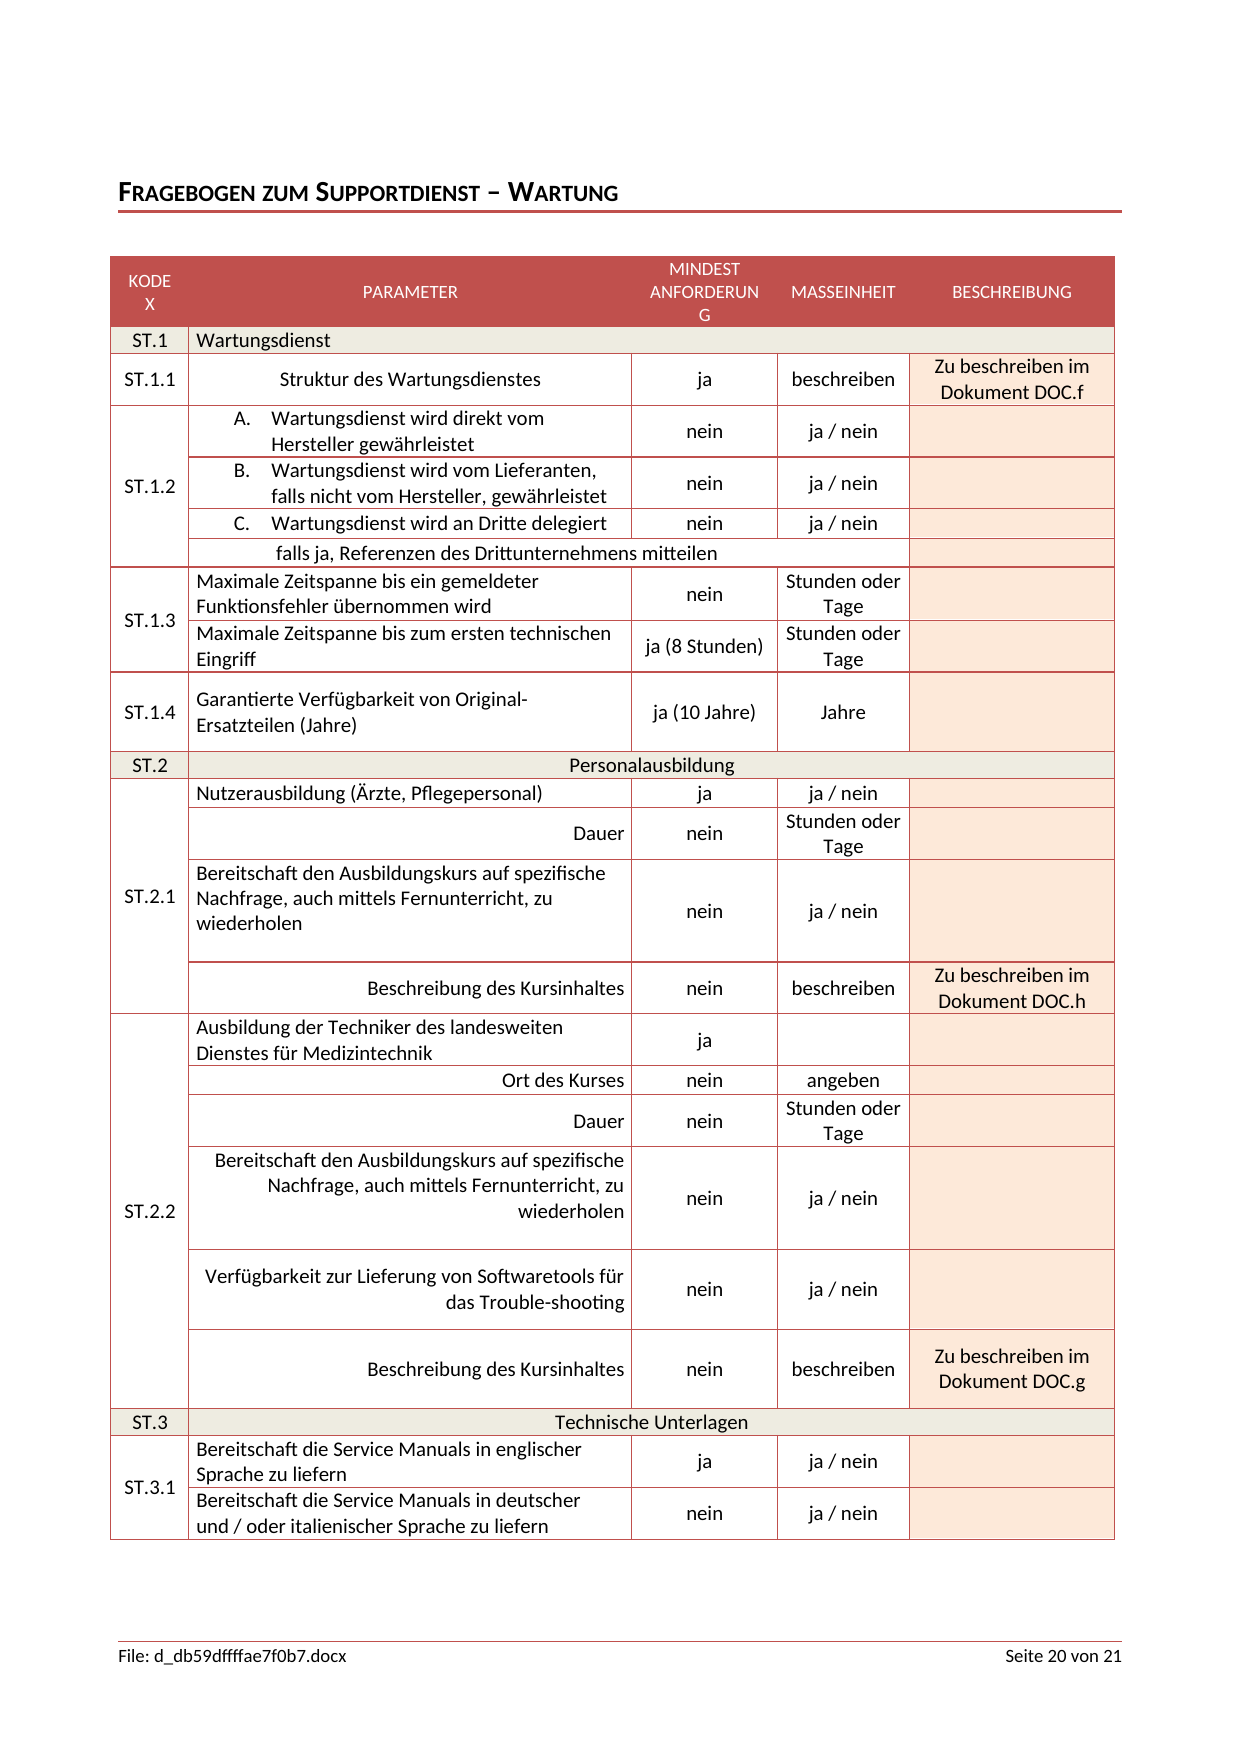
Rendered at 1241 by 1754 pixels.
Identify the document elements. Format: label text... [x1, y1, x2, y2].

table_cell Wartungsdienst wird vom Lieferanten, falls nicht vom Hersteller, gewährleistet [189, 458, 631, 508]
table_cell Nutzerausbildung (Ärzte, Pflegepersonal) [189, 779, 631, 807]
table_cell ST.1 [111, 327, 188, 353]
table_cell nein [632, 509, 777, 537]
table_cell ja (8 Stunden) [632, 621, 777, 671]
table_cell ST.3.1 [111, 1436, 188, 1538]
table_cell ja [632, 1436, 777, 1487]
table_cell ja / nein [778, 406, 909, 456]
table_cell nein [632, 1147, 777, 1249]
table_cell Maximale Zeitspanne bis zum ersten technischen Eingriff [189, 621, 631, 671]
table_cell [910, 1488, 1114, 1538]
table_cell ja / nein [778, 458, 909, 508]
table_cell Wartungsdienst wird an Dritte delegiert [189, 509, 631, 537]
table_cell Verfügbarkeit zur Lieferung von Softwaretools für das Trouble-shooting [189, 1250, 631, 1328]
table_cell [910, 1147, 1114, 1249]
table_cell Maximale Zeitspanne bis ein gemeldeter Funktionsfehler übernommen wird [189, 568, 631, 619]
table_cell [910, 673, 1114, 751]
table_header MINDEST ANFORDERUNG [632, 258, 777, 326]
table_cell ST.1.2 [111, 406, 188, 566]
table_cell [910, 539, 1114, 566]
table_header BESCHREIBUNG [910, 258, 1114, 326]
table_cell [910, 1250, 1114, 1328]
table_cell beschreiben [778, 963, 909, 1013]
table_cell ST.1.4 [111, 673, 188, 751]
table_cell [910, 1014, 1114, 1065]
table_cell beschreiben [778, 354, 909, 404]
table_cell [910, 1436, 1114, 1487]
table_cell Struktur des Wartungsdienstes [189, 354, 631, 404]
table_cell [910, 1066, 1114, 1094]
table_cell ja / nein [778, 1436, 909, 1487]
table_header KODEX [111, 258, 188, 326]
table_cell ja / nein [778, 860, 909, 961]
table_cell nein [632, 1250, 777, 1328]
table_cell ja / nein [778, 779, 909, 807]
table_cell nein [632, 568, 777, 619]
table_cell Ort des Kurses [189, 1066, 631, 1094]
table_cell ST.2.1 [111, 779, 188, 1013]
table_cell [910, 458, 1114, 508]
table_cell [910, 779, 1114, 807]
table_cell ST.2 [111, 752, 188, 778]
table_cell ja [632, 354, 777, 404]
table_cell Wartungsdienst [189, 327, 1114, 353]
table_cell Dauer [189, 1095, 631, 1146]
table_cell Zu beschreiben im Dokument DOC.f [910, 354, 1114, 404]
table_cell [910, 860, 1114, 961]
table_cell ja / nein [778, 1147, 909, 1249]
table_cell Bereitschaft die Service Manuals in deutscher und / oder italienischer Sprache zu liefern [189, 1488, 631, 1538]
table_cell Bereitschaft den Ausbildungskurs auf spezifische Nachfrage, auch mittels Fernunterricht, zu wiederholen [189, 1147, 631, 1249]
table_cell ja / nein [778, 509, 909, 537]
table_cell Beschreibung des Kursinhaltes [189, 963, 631, 1013]
table_cell Jahre [778, 673, 909, 751]
table_cell nein [632, 1488, 777, 1538]
table_cell nein [632, 406, 777, 456]
table_cell Beschreibung des Kursinhaltes [189, 1330, 631, 1408]
table_cell [910, 568, 1114, 619]
table_cell angeben [778, 1066, 909, 1094]
table_cell beschreiben [778, 1330, 909, 1408]
table_cell ja [632, 1014, 777, 1065]
table_cell nein [632, 1330, 777, 1408]
table_cell [910, 808, 1114, 859]
table_cell ja / nein [778, 1488, 909, 1538]
table_cell Personalausbildung [189, 752, 1114, 778]
table_cell falls ja, Referenzen des Drittunternehmens mitteilen [189, 539, 909, 566]
table_cell ja / nein [778, 1250, 909, 1328]
table_cell ST.1.3 [111, 568, 188, 671]
table_cell [910, 406, 1114, 456]
table_cell [778, 1014, 909, 1065]
table_cell ST.2.2 [111, 1014, 188, 1408]
table_cell Dauer [189, 808, 631, 859]
table_cell ja (10 Jahre) [632, 673, 777, 751]
table_cell nein [632, 458, 777, 508]
table_cell Stunden oder Tage [778, 568, 909, 619]
table_header PARAMETER [189, 258, 631, 326]
table_cell Stunden oder Tage [778, 1095, 909, 1146]
table_cell ST.3 [111, 1409, 188, 1435]
table_cell ST.1.1 [111, 354, 188, 404]
table_header MASSEINHEIT [778, 258, 909, 326]
table_cell [910, 509, 1114, 537]
table_cell [910, 1095, 1114, 1146]
table_cell nein [632, 963, 777, 1013]
subtitle Fragebogen zum Supportdienst – Wartung [118, 173, 1122, 210]
table_cell Zu beschreiben im Dokument DOC.h [910, 963, 1114, 1013]
table_cell [910, 621, 1114, 671]
table_cell nein [632, 808, 777, 859]
table_cell Wartungsdienst wird direkt vom Hersteller gewährleistet [189, 406, 631, 456]
table_cell Bereitschaft die Service Manuals in englischer Sprache zu liefern [189, 1436, 631, 1487]
table_cell nein [632, 860, 777, 961]
table_cell Garantierte Verfügbarkeit von Original-Ersatzteilen (Jahre) [189, 673, 631, 751]
table_cell nein [632, 1095, 777, 1146]
table_cell ja [632, 779, 777, 807]
table_cell Stunden oder Tage [778, 808, 909, 859]
table_cell Ausbildung der Techniker des landesweiten Dienstes für Medizintechnik [189, 1014, 631, 1065]
table_cell Zu beschreiben im Dokument DOC.g [910, 1330, 1114, 1408]
table_cell Bereitschaft den Ausbildungskurs auf spezifische Nachfrage, auch mittels Fernunterricht, zu wiederholen [189, 860, 631, 961]
table_cell Stunden oder Tage [778, 621, 909, 671]
table_cell nein [632, 1066, 777, 1094]
table_cell Technische Unterlagen [189, 1409, 1114, 1435]
